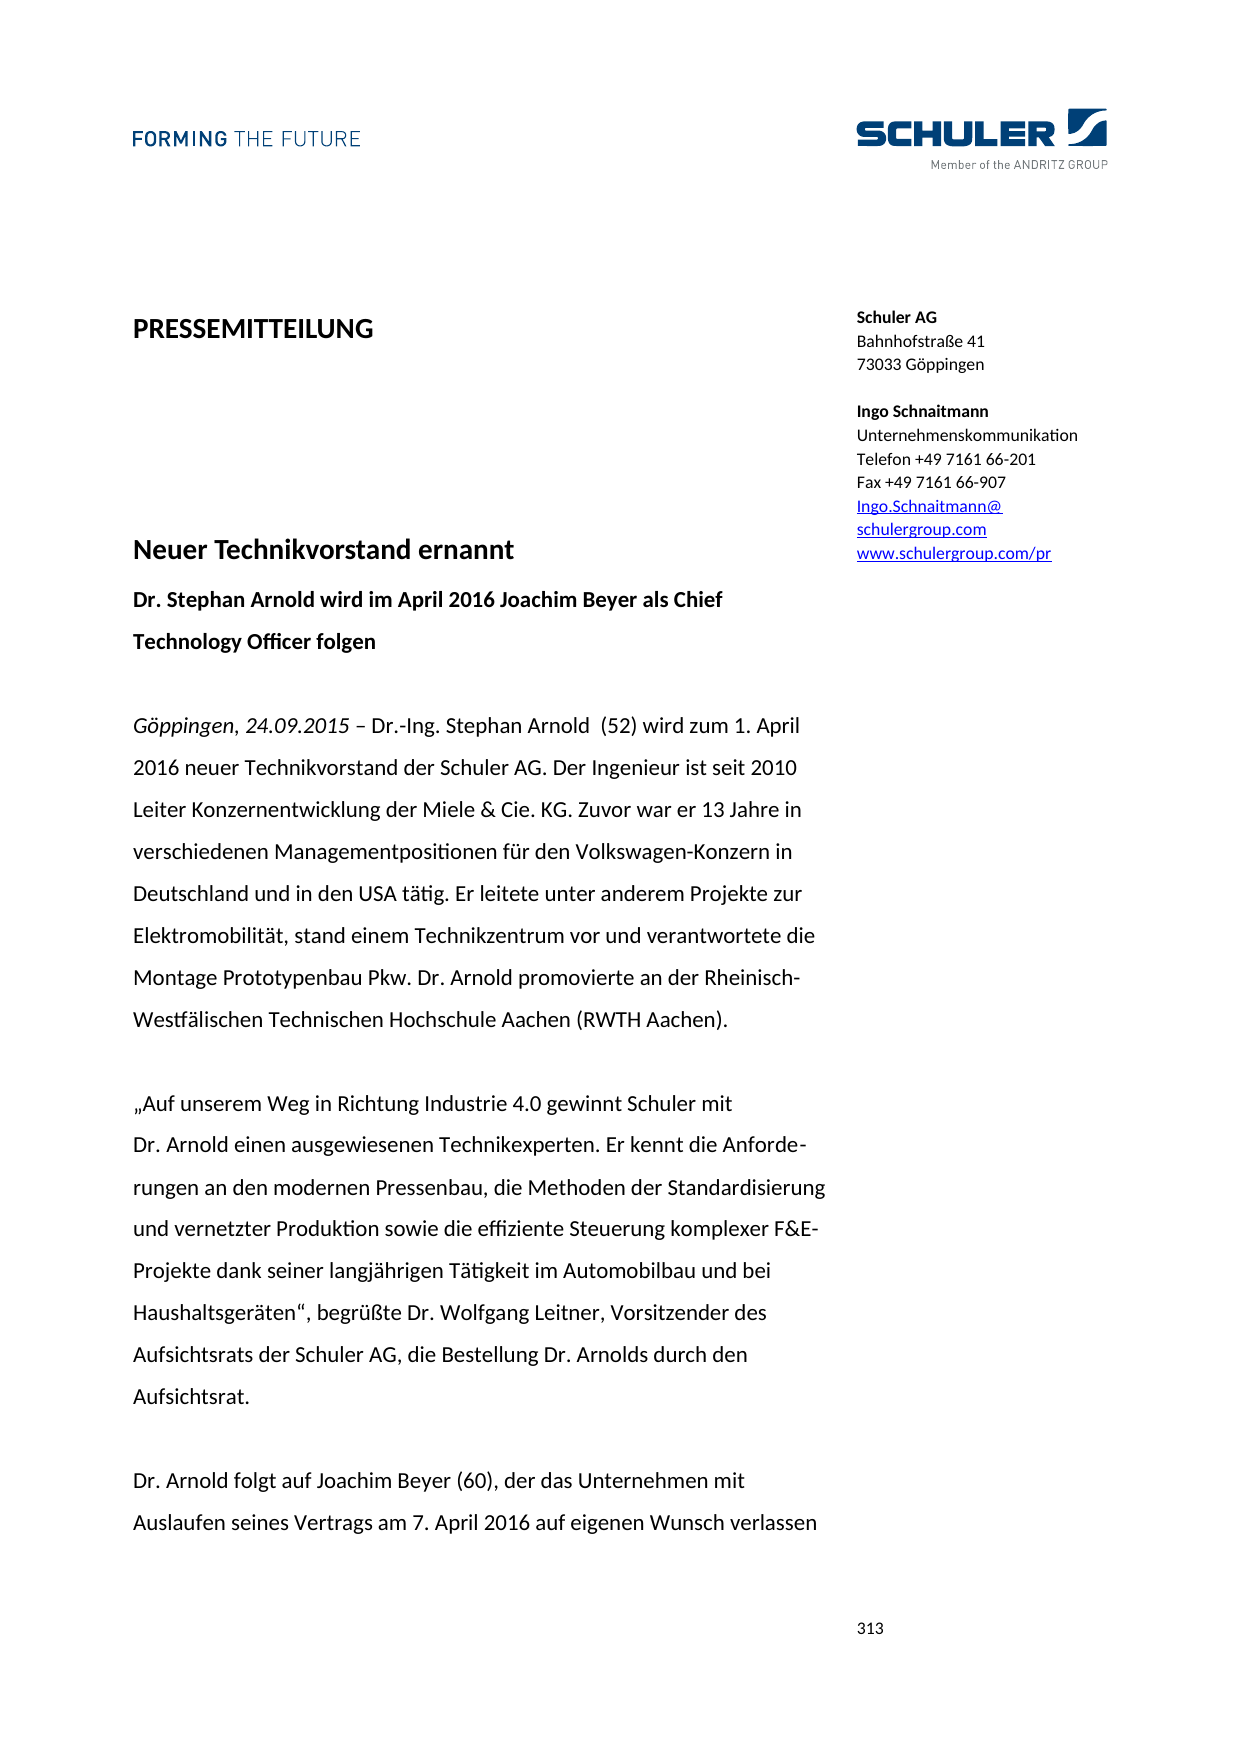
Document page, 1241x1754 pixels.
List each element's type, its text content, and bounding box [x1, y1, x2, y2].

subtitle PRESSEMITTEILUNG [133, 310, 827, 346]
text „Auf unserem Weg in Richtung Industrie 4.0 gewinnt Schuler mit Dr. Arnold einen ausgewiesenen Technikexperten. Er kennt die Anforderungen an den modernen Pressenbau, die Methoden der Standardisierung und vernetzter Produktion sowie die effiziente Steuerung komplexer F&E-Projekte dank seiner langjährigen Tätigkeit im Automobilbau und bei Haushaltsgeräten“, begrüßte Dr. Wolfgang Leitner, Vorsitzender des Aufsichtsrats der Schuler AG, die Bestellung Dr. Arnolds durch den Aufsichtsrat. [133, 1089, 827, 1411]
text Göppingen, 24.09.2015 – Dr.-Ing. Stephan Arnold (52) wird zum 1. April 2016 neuer Technikvorstand der Schuler AG. Der Ingenieur ist seit 2010 Leiter Konzernentwicklung der Miele & Cie. KG. Zuvor war er 13 Jahre in verschiedenen Managementpositionen für den Volkswagen-Konzern in Deutschland und in den USA tätig. Er leitete unter anderem Projekte zur Elektromobilität, stand einem Technikzentrum vor und verantwortete die Montage Prototypenbau Pkw. Dr. Arnold promovierte an der Rheinisch-Westfälischen Technischen Hochschule Aachen (RWTH Aachen). [133, 711, 827, 1033]
table_header Schuler AG Bahnhofstraße 41 73033 Göppingen Ingo Schnaitmann Unternehmenskommunikation Telefon +49 7161 66-201 Fax +49 7161 66-907 Ingo.Schnaitmann@ schulergroup.com www.schulergroup.com/pr [857, 305, 1107, 615]
text Dr. Stephan Arnold wird im April 2016 Joachim Beyer als Chief Technology Officer folgen [133, 585, 827, 655]
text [133, 1466, 827, 1536]
subtitle Neuer Technikvorstand ernannt [133, 531, 827, 567]
